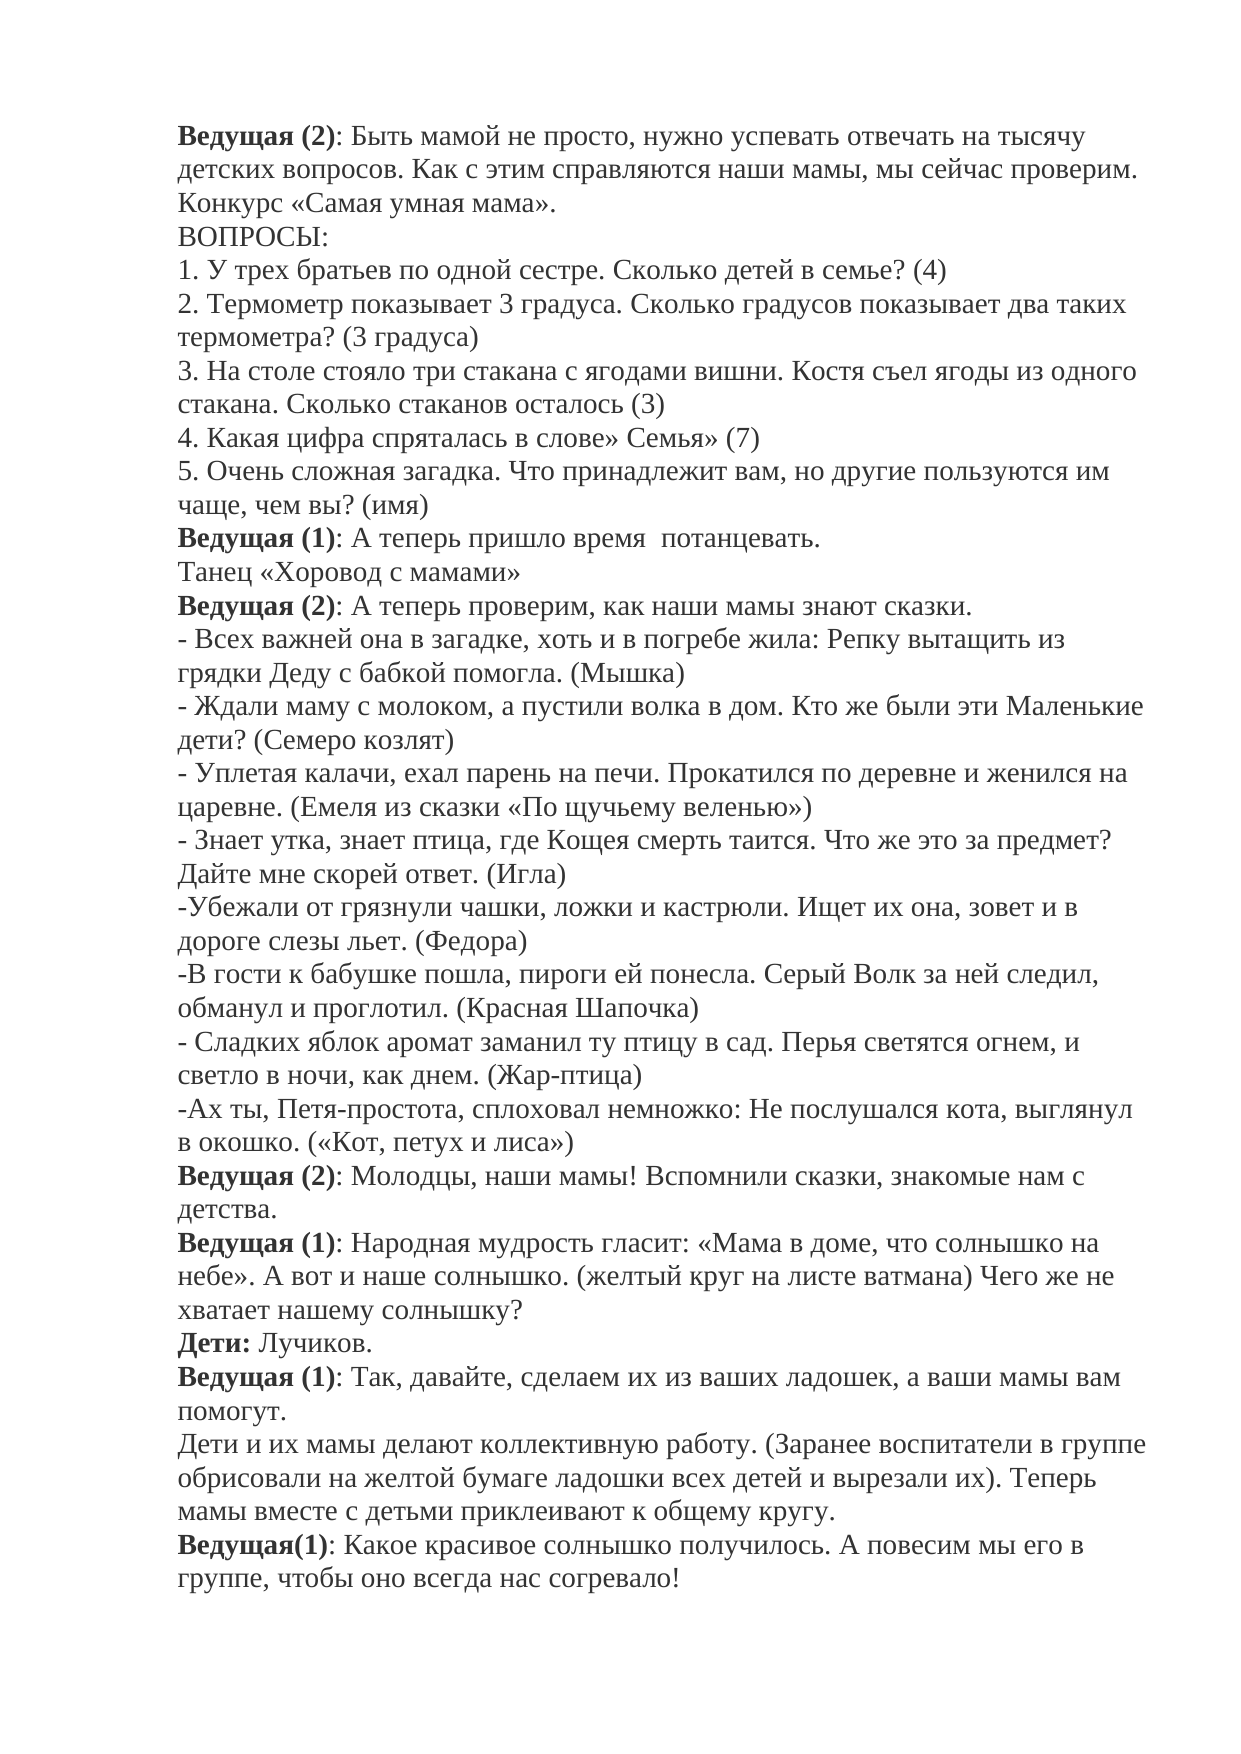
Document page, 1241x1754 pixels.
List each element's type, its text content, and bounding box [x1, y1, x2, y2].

text Ведущая(1): Какое красивое солнышко получилось. А повесим мы его в группе, чтобы оно всегда нас согревало! [177, 1527, 1152, 1594]
text Ведущая (1): Народная мудрость гласит: «Мама в доме, что солнышко на небе». А вот и наше солнышко. (желтый круг на листе ватмана) Чего же не хватает нашему солнышку? [177, 1225, 1152, 1326]
text Дети и их мамы делают коллективную работу. (Заранее воспитатели в группе обрисовали на желтой бумаге ладошки всех детей и вырезали их). Теперь мамы вместе с детьми приклеивают к общему кругу. [177, 1426, 1152, 1527]
text 3. На столе стояло три стакана с ягодами вишни. Костя съел ягоды из одного стакана. Сколько стаканов осталось (3) [177, 353, 1152, 420]
text - Сладких яблок аромат заманил ту птицу в сад. Перья светятся огнем, и светло в ночи, как днем. (Жар-птица) [177, 1024, 1152, 1091]
text - Ждали маму с молоком, а пустили волка в дом. Кто же были эти Маленькие дети? (Семеро козлят) [177, 688, 1152, 755]
text Ведущая (2): Молодцы, наши мамы! Вспомнили сказки, знакомые нам с детства. [177, 1158, 1152, 1225]
text Ведущая (1): А теперь пришло время потанцевать. [177, 521, 1152, 554]
text -Убежали от грязнули чашки, ложки и кастрюли. Ищет их она, зовет и в дороге слезы льет. (Федора) [177, 889, 1152, 957]
text 1. У трех братьев по одной сестре. Сколько детей в семье? (4) [177, 252, 1152, 286]
text -В гости к бабушке пошла, пироги ей понесла. Серый Волк за ней следил, обманул и проглотил. (Красная Шапочка) [177, 957, 1152, 1024]
text - Уплетая калачи, ехал парень на печи. Прокатился по деревне и женился на царевне. (Емеля из сказки «По щучьему веленью») [177, 755, 1152, 822]
text 4. Какая цифра спряталась в слове» Семья» (7) [177, 420, 1152, 453]
text Дети: Лучиков. [177, 1326, 1152, 1359]
text 2. Термометр показывает 3 градуса. Сколько градусов показывает два таких термометра? (3 градуса) [177, 286, 1152, 353]
text Ведущая (2): А теперь проверим, как наши мамы знают сказки. [177, 588, 1152, 621]
text 5. Очень сложная загадка. Что принадлежит вам, но другие пользуются им чаще, чем вы? (имя) [177, 453, 1152, 521]
text Танец «Хоровод с мамами» [177, 554, 1152, 588]
text Ведущая (2): Быть мамой не просто, нужно успевать отвечать на тысячу детских вопросов. Как с этим справляются наши мамы, мы сейчас проверим. Конкурс «Самая умная мама». [177, 118, 1152, 219]
text Ведущая (1): Так, давайте, сделаем их из ваших ладошек, а ваши мамы вам помогут. [177, 1359, 1152, 1426]
text -Ах ты, Петя-простота, сплоховал немножко: Не послушался кота, выглянул в окошко. («Кот, петух и лиса») [177, 1091, 1152, 1158]
text ВОПРОСЫ: [177, 219, 1152, 252]
text - Всех важней она в загадке, хоть и в погребе жила: Репку вытащить из грядки Деду с бабкой помогла. (Мышка) [177, 621, 1152, 688]
text - Знает утка, знает птица, где Кощея смерть таится. Что же это за предмет? Дайте мне скорей ответ. (Игла) [177, 822, 1152, 889]
